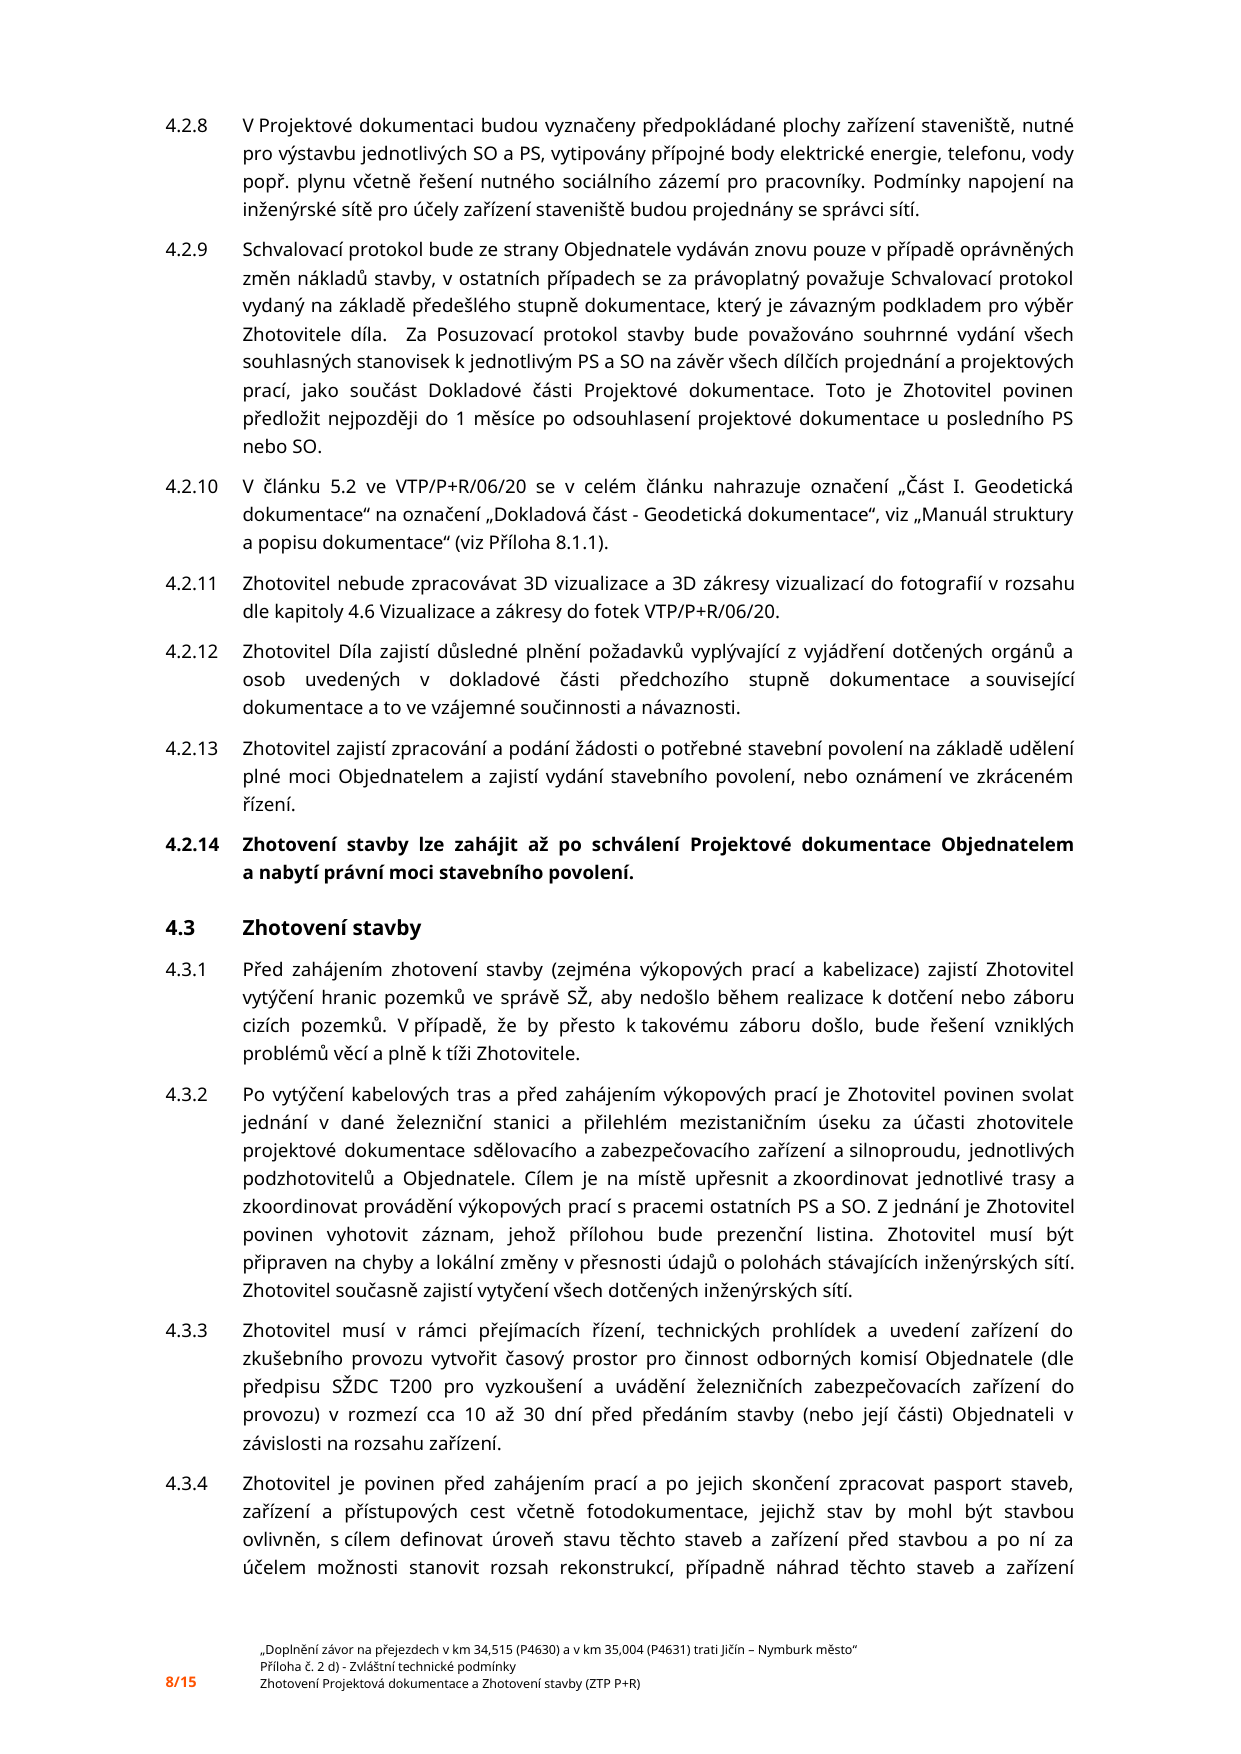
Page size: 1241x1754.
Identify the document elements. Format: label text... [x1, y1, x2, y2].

text Zhotovení stavby [165, 913, 1075, 941]
text Schvalovací protokol bude ze strany Objednatele vydáván znovu pouze v případě oprávněných změn nákladů stavby, v ostatních případech se za právoplatný považuje Schvalovací protokol vydaný na základě předešlého stupně dokumentace, který je závazným podkladem pro výběr Zhotovitele díla. Za Posuzovací protokol stavby bude považováno souhrnné vydání všech souhlasných stanovisek k jednotlivým PS a SO na závěr všech dílčích projednání a projektových prací, jako součást Dokladové části Projektové dokumentace. Toto je Zhotovitel povinen předložit nejpozději do 1 měsíce po odsouhlasení projektové dokumentace u posledního PS nebo SO. [165, 237, 1075, 458]
text V Projektové dokumentaci budou vyznačeny předpokládané plochy zařízení staveniště, nutné pro výstavbu jednotlivých SO a PS, vytipovány přípojné body elektrické energie, telefonu, vody popř. plynu včetně řešení nutného sociálního zázemí pro pracovníky. Podmínky napojení na inženýrské sítě pro účely zařízení staveniště budou projednány se správci sítí. [165, 112, 1075, 222]
text Před zahájením zhotovení stavby (zejména výkopových prací a kabelizace) zajistí Zhotovitel vytýčení hranic pozemků ve správě SŽ, aby nedošlo během realizace k dotčení nebo záboru cizích pozemků. V případě, že by přesto k takovému záboru došlo, bude řešení vzniklých problémů věcí a plně k tíži Zhotovitele. [165, 956, 1075, 1066]
text V článku 5.2 ve VTP/P+R/06/20 se v celém článku nahrazuje označení „Část I. Geodetická dokumentace“ na označení „Dokladová část - Geodetická dokumentace“, viz „Manuál struktury a popisu dokumentace“ (viz Příloha 8.1.1). [165, 473, 1075, 555]
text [165, 1470, 1075, 1580]
text Po vytýčení kabelových tras a před zahájením výkopových prací je Zhotovitel povinen svolat jednání v dané železniční stanici a přilehlém mezistaničním úseku za účasti zhotovitele projektové dokumentace sdělovacího a zabezpečovacího zařízení a silnoproudu, jednotlivých podzhotovitelů a Objednatele. Cílem je na místě upřesnit a zkoordinovat jednotlivé trasy a zkoordinovat provádění výkopových prací s pracemi ostatních PS a SO. Z jednání je Zhotovitel povinen vyhotovit záznam, jehož přílohou bude prezenční listina. Zhotovitel musí být připraven na chyby a lokální změny v přesnosti údajů o polohách stávajících inženýrských sítí. Zhotovitel současně zajistí vytyčení všech dotčených inženýrských sítí. [165, 1081, 1075, 1303]
text Zhotovitel musí v rámci přejímacích řízení, technických prohlídek a uvedení zařízení do zkušebního provozu vytvořit časový prostor pro činnost odborných komisí Objednatele (dle předpisu SŽDC T200 pro vyzkoušení a uvádění železničních zabezpečovacích zařízení do provozu) v rozmezí cca 10 až 30 dní před předáním stavby (nebo její části) Objednateli v závislosti na rozsahu zařízení. [165, 1318, 1075, 1455]
text Zhotovitel Díla zajistí důsledné plnění požadavků vyplývající z vyjádření dotčených orgánů a osob uvedených v dokladové části předchozího stupně dokumentace a související dokumentace a to ve vzájemné součinnosti a návaznosti. [165, 638, 1075, 720]
text Zhotovitel zajistí zpracování a podání žádosti o potřebné stavební povolení na základě udělení plné moci Objednatelem a zajistí vydání stavebního povolení, nebo oznámení ve zkráceném řízení. [165, 735, 1075, 817]
text Zhotovení stavby lze zahájit až po schválení Projektové dokumentace Objednatelem a nabytí právní moci stavebního povolení. [165, 832, 1075, 885]
text Zhotovitel nebude zpracovávat 3D vizualizace a 3D zákresy vizualizací do fotografií v rozsahu dle kapitoly 4.6 Vizualizace a zákresy do fotek VTP/P+R/06/20. [165, 570, 1075, 623]
